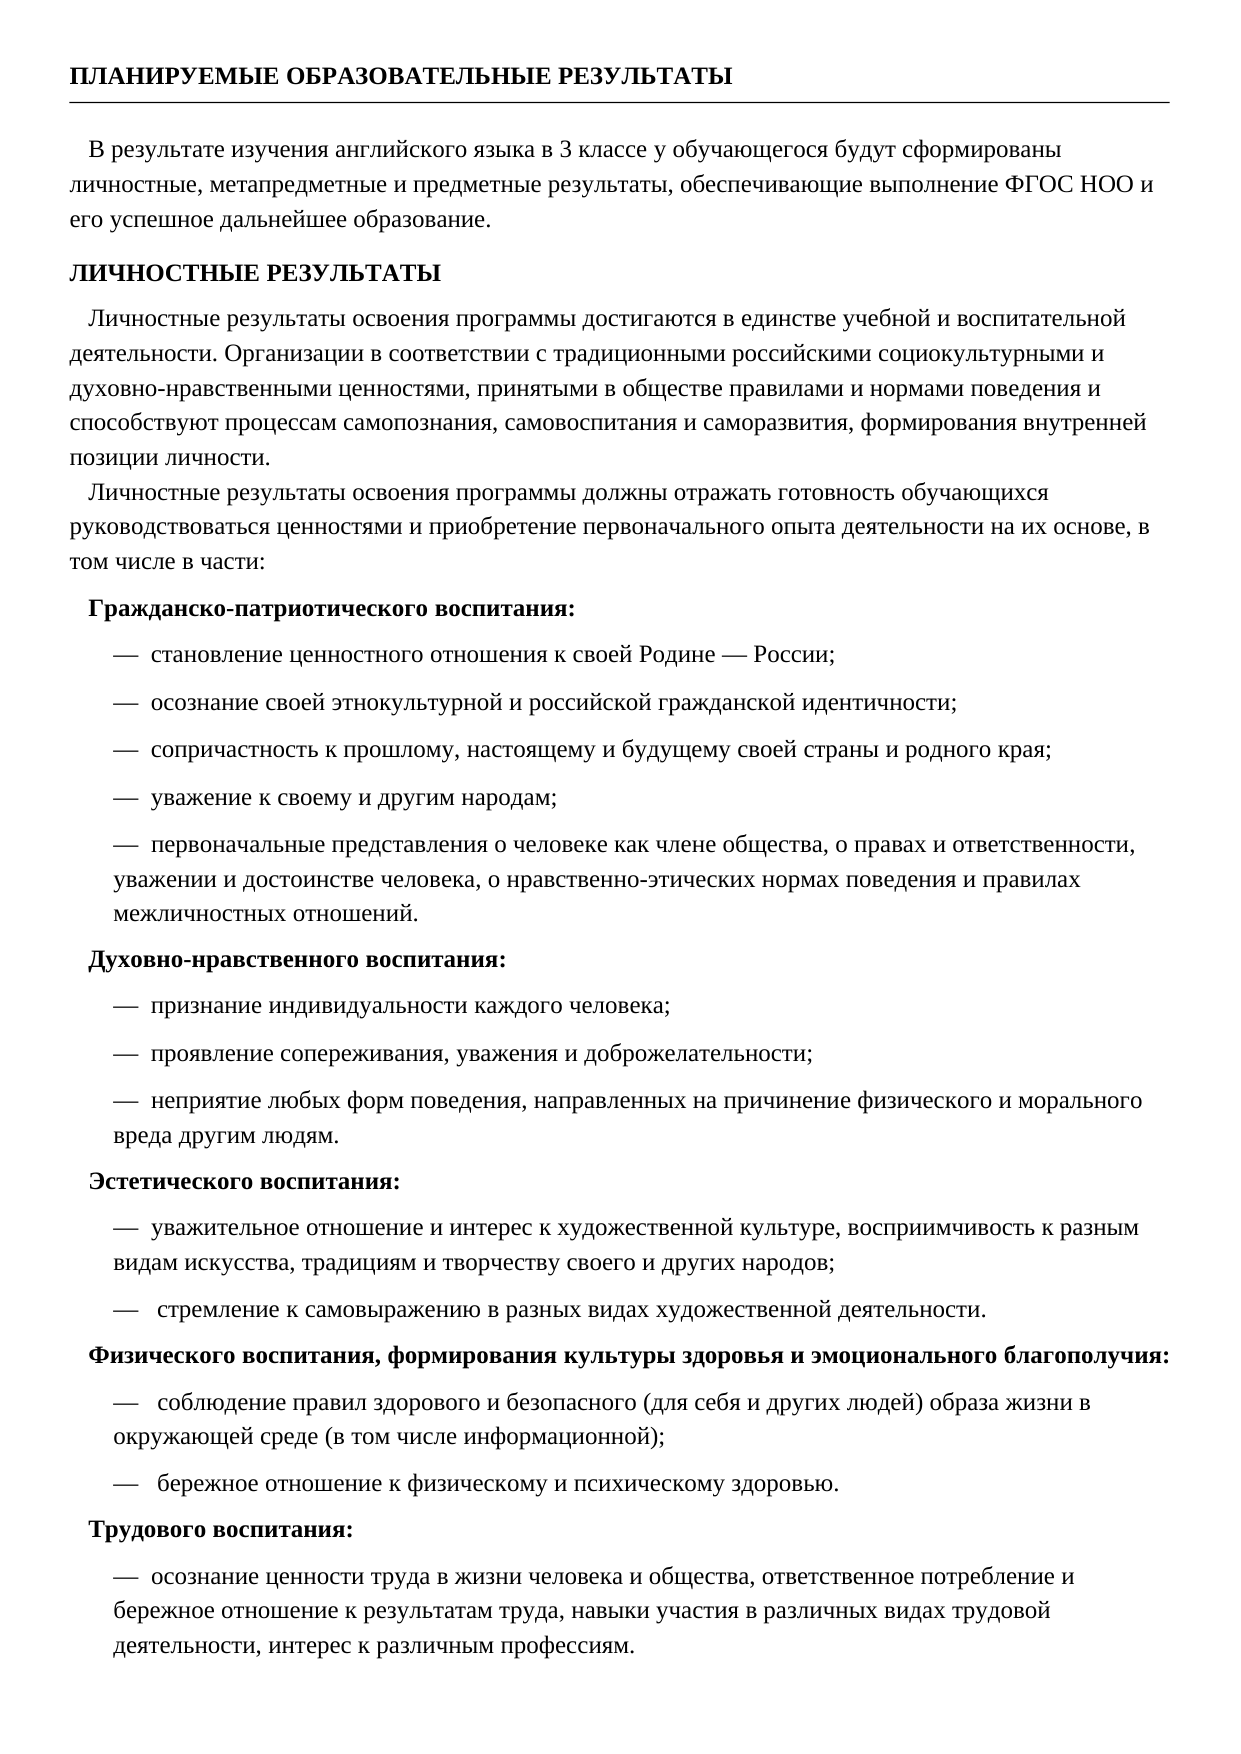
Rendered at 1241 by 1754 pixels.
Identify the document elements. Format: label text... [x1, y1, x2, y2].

text Эстетического воспитания: [88, 1166, 1182, 1195]
list осознание своей этнокультурной и российской гражданской идентичности; [113, 687, 1182, 715]
list осознание ценности труда в жизни человека и общества, ответственное потребление и бережное отношение к результатам труда, навыки участия в различных видах трудовой деятельности, интерес к различным профессиям. [113, 1561, 1076, 1659]
text Трудового воспитания: [88, 1514, 1182, 1543]
list первоначальные представления о человеке как члене общества, о правах и ответственности, уважении и достоинстве человека, о нравственно-этических нормах поведения и правилах межличностных отношений. [113, 829, 1136, 927]
text ЛИЧНОСТНЫЕ РЕЗУЛЬТАТЫ [69, 258, 1182, 287]
list становление ценностного отношения к своей Родине — России; [113, 639, 1182, 668]
list соблюдение правил здорового и безопасного (для себя и других людей) образа жизни в окружающей среде (в том числе информационной); [113, 1387, 1092, 1450]
list уважение к своему и другим народам; [113, 782, 1182, 810]
text Физического воспитания, формирования культуры здоровья и эмоционального благополучия: [88, 1340, 1182, 1369]
list сопричастность к прошлому, настоящему и будущему своей страны и родного края; [113, 734, 1182, 763]
text Личностные результаты освоения программы должны отражать готовность обучающихся руководствоваться ценностями и приобретение первоначального опыта деятельности на их основе, в том числе в части: [69, 477, 1153, 575]
text ПЛАНИРУЕМЫЕ ОБРАЗОВАТЕЛЬНЫЕ РЕЗУЛЬТАТЫ [69, 61, 1182, 90]
list признание индивидуальности каждого человека; [113, 991, 1182, 1019]
list уважительное отношение и интерес к художественной культуре, восприимчивость к разным видам искусства, традициям и творчеству своего и других народов; [113, 1212, 1140, 1276]
list проявление сопереживания, уважения и доброжелательности; [113, 1038, 1182, 1067]
text Личностные результаты освоения программы достигаются в единстве учебной и воспитательной деятельности. Организации в соответствии с традиционными российскими социокультурными и духовно-нравственными ценностями, принятыми в обществе правилами и нормами поведения и способствуют процессам самопознания, самовоспитания и саморазвития, формирования внутренней позиции личности. [69, 303, 1148, 471]
text В результате изучения английского языка в 3 классе у обучающегося будут сформированы личностные, метапредметные и предметные результаты, обеспечивающие выполнение ФГОС НОО и его успешное дальнейшее образование. [69, 134, 1157, 232]
list стремление к самовыражению в разных видах художественной деятельности. [113, 1294, 1182, 1323]
list неприятие любых форм поведения, направленных на причинение физического и морального вреда другим людям. [113, 1086, 1143, 1149]
list бережное отношение к физическому и психическому здоровью. [113, 1468, 1182, 1497]
text Духовно-нравственного воспитания: [88, 944, 1182, 973]
text Гражданско-патриотического воспитания: [88, 593, 1182, 621]
